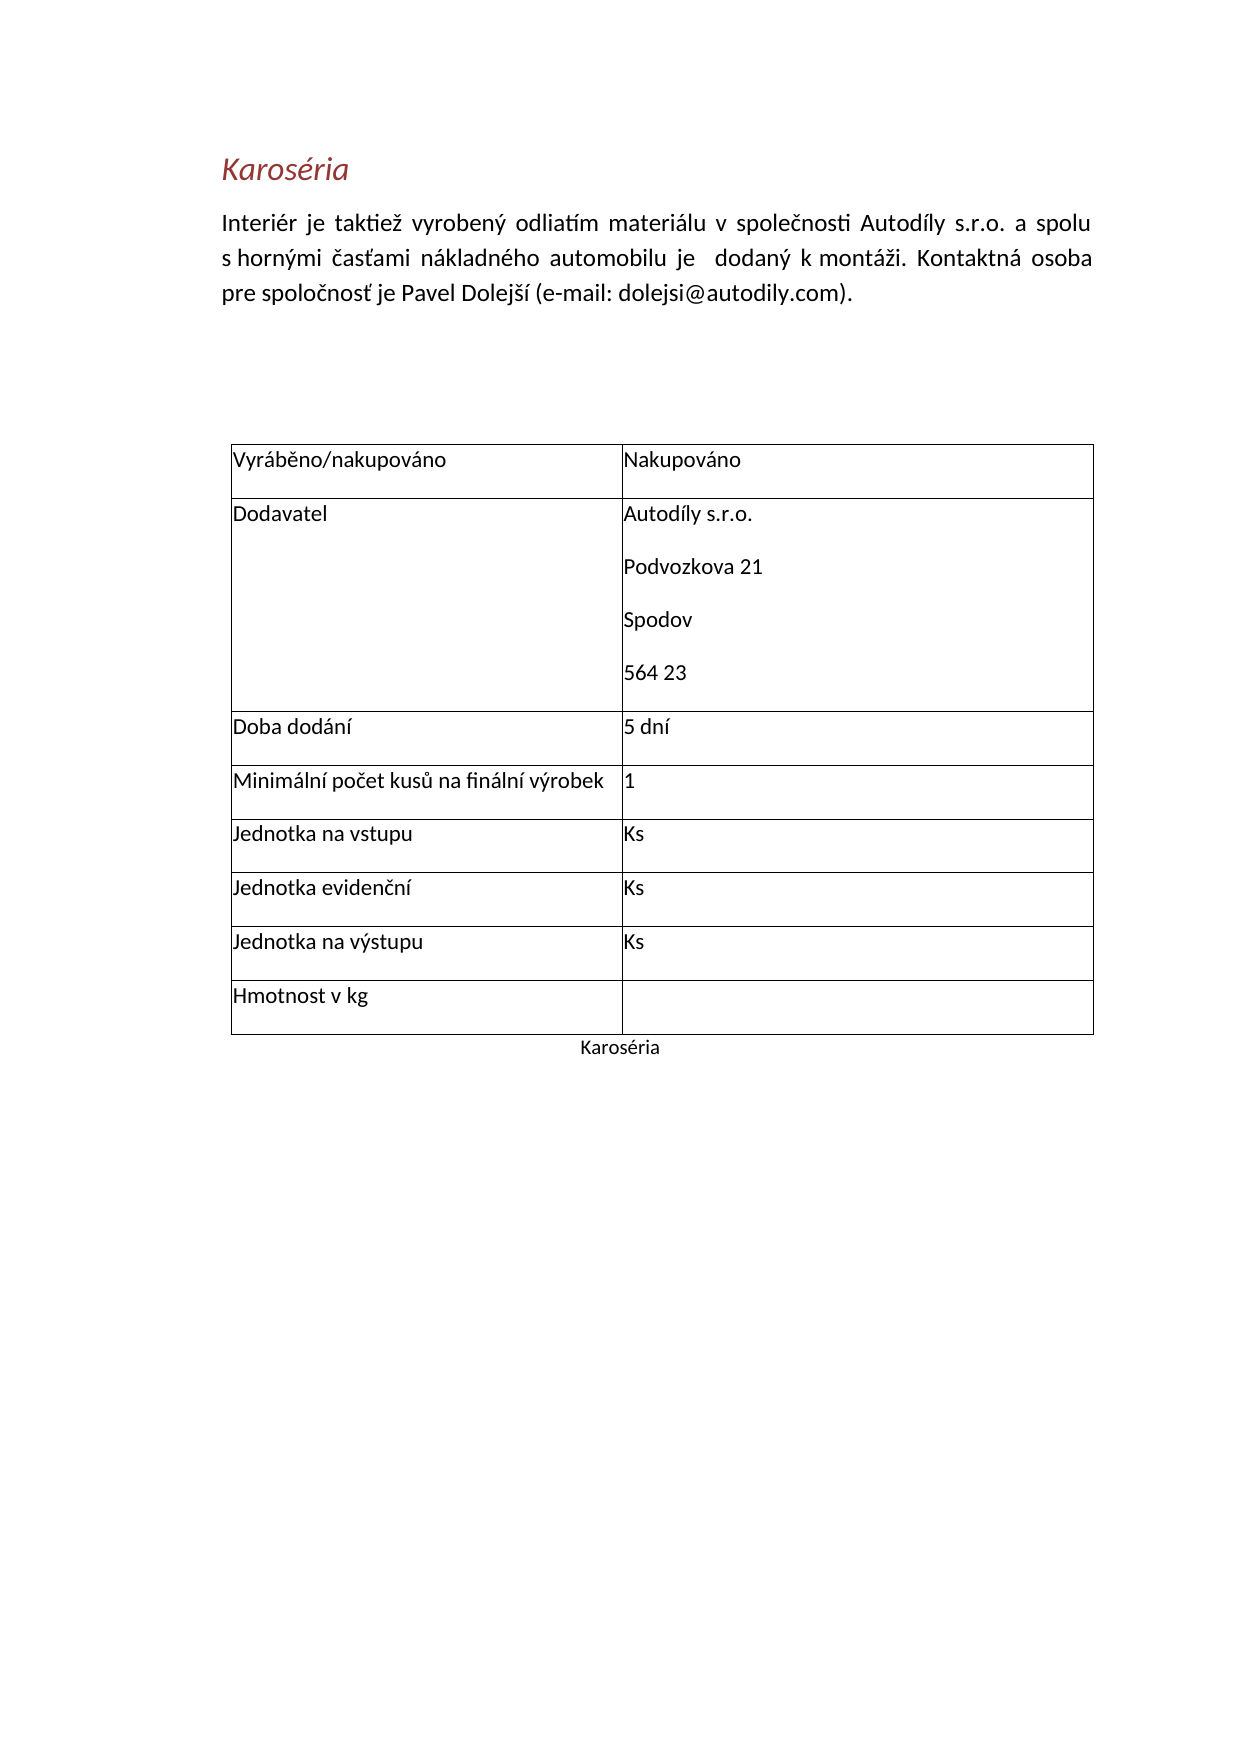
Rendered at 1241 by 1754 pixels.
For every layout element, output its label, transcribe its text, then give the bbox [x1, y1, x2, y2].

table_cell 1 [623, 766, 1093, 818]
table_cell Autodíly s.r.o. Podvozkova 21 Spodov 564 23 [623, 499, 1093, 711]
text Karoséria [148, 1034, 1093, 1060]
table_cell 5 dní [623, 712, 1093, 765]
table_cell Minimální počet kusů na finální výrobek [232, 766, 622, 818]
table_cell [623, 981, 1093, 1033]
text Interiér je taktiež vyrobený odliatím materiálu v společnosti Autodíly s.r.o. a spolu s hornými časťami nákladného automobilu je dodaný k montáži. Kontaktná osoba pre spoločnosť je Pavel Dolejší (e-mail: dolejsi@autodily.com). [221, 207, 1093, 307]
table_cell Jednotka na výstupu [232, 927, 622, 980]
table_cell Doba dodání [232, 712, 622, 765]
table_cell Ks [623, 927, 1093, 980]
table_cell Dodavatel [232, 499, 622, 711]
table_cell Jednotka evidenční [232, 873, 622, 926]
table_cell Ks [623, 820, 1093, 872]
text Karoséria [221, 148, 1093, 188]
table_header Vyráběno/nakupováno [232, 445, 622, 498]
table_cell Jednotka na vstupu [232, 820, 622, 872]
table_cell Ks [623, 873, 1093, 926]
table_header Nakupováno [623, 445, 1093, 498]
table_cell Hmotnost v kg [232, 981, 622, 1033]
